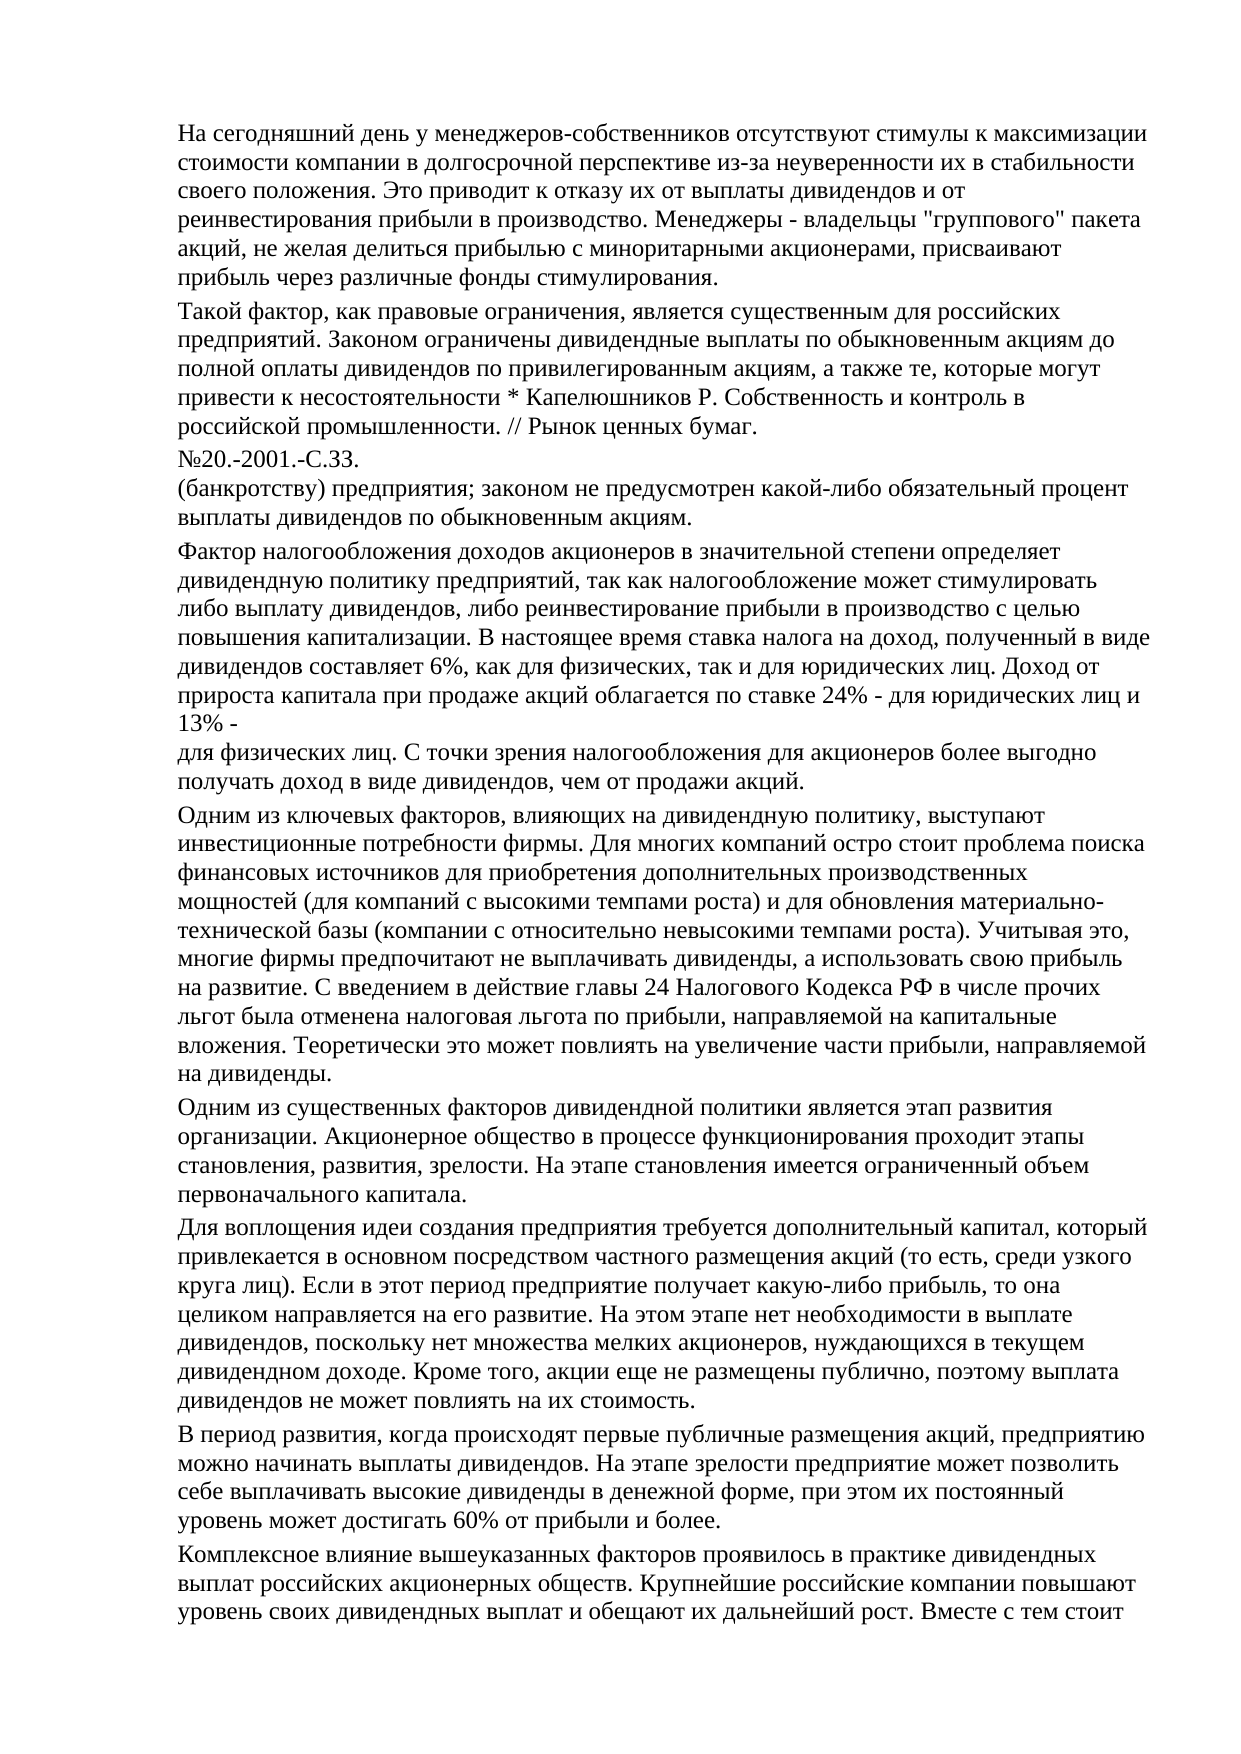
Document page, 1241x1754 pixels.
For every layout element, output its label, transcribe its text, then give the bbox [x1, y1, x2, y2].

text Одним из существенных факторов дивидендной политики является этап развития организации. Акционерное общество в процессе функционирования проходит этапы становления, развития, зрелости. На этапе становления имеется ограниченный объем первоначального капитала. [177, 1092, 1152, 1207]
text В период развития, когда происходят первые публичные размещения акций, предприятию можно начинать выплаты дивидендов. На этапе зрелости предприятие может позволить себе выплачивать высокие дивиденды в денежной форме, при этом их постоянный уровень может достигать 60% от прибыли и более. [177, 1419, 1152, 1534]
text Фактор налогообложения доходов акционеров в значительной степени определяет дивидендную политику предприятий, так как налогообложение может стимулировать либо выплату дивидендов, либо реинвестирование прибыли в производство с целью повышения капитализации. В настоящее время ставка налога на доход, полученный в виде дивидендов составляет 6%, как для физических, так и для юридических лиц. Доход от прироста капитала при продаже акций облагается по ставке 24% - для юридических лиц и 13% - для физических лиц. С точки зрения налогообложения для акционеров более выгодно получать доход в виде дивидендов, чем от продажи акций. [177, 536, 1152, 795]
text №20.-2001.-С.ЗЗ. (банкротству) предприятия; законом не предусмотрен какой-либо обязательный процент выплаты дивидендов по обыкновенным акциям. [177, 444, 1152, 531]
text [177, 1539, 1152, 1625]
text Для воплощения идеи создания предприятия требуется дополнительный капитал, который привлекается в основном посредством частного размещения акций (то есть, среди узкого круга лиц). Если в этот период предприятие получает какую-либо прибыль, то она целиком направляется на его развитие. На этом этапе нет необходимости в выплате дивидендов, поскольку нет множества мелких акционеров, нуждающихся в текущем дивидендном доходе. Кроме того, акции еще не размещены публично, поэтому выплата дивидендов не может повлиять на их стоимость. [177, 1212, 1152, 1414]
text На сегодняшний день у менеджеров-собственников отсутствуют стимулы к максимизации стоимости компании в долгосрочной перспективе из-за неуверенности их в стабильности своего положения. Это приводит к отказу их от выплаты дивидендов и от реинвестирования прибыли в производство. Менеджеры - владельцы "группового" пакета акций, не желая делиться прибылью с миноритарными акционерами, присваивают прибыль через различные фонды стимулирования. [177, 118, 1152, 291]
text Одним из ключевых факторов, влияющих на дивидендную политику, выступают инвестиционные потребности фирмы. Для многих компаний остро стоит проблема поиска финансовых источников для приобретения дополнительных производственных мощностей (для компаний с высокими темпами роста) и для обновления материально-технической базы (компании с относительно невысокими темпами роста). Учитывая это, многие фирмы предпочитают не выплачивать дивиденды, а использовать свою прибыль на развитие. С введением в действие главы 24 Налогового Кодекса РФ в числе прочих льгот была отменена налоговая льгота по прибыли, направляемой на капитальные вложения. Теоретически это может повлиять на увеличение части прибыли, направляемой на дивиденды. [177, 800, 1152, 1087]
text Такой фактор, как правовые ограничения, является существенным для российских предприятий. Законом ограничены дивидендные выплаты по обыкновенным акциям до полной оплаты дивидендов по привилегированным акциям, а также те, которые могут привести к несостоятельности * Капелюшников Р. Собственность и контроль в российской промышленности. // Рынок ценных бумаг. [177, 296, 1152, 439]
